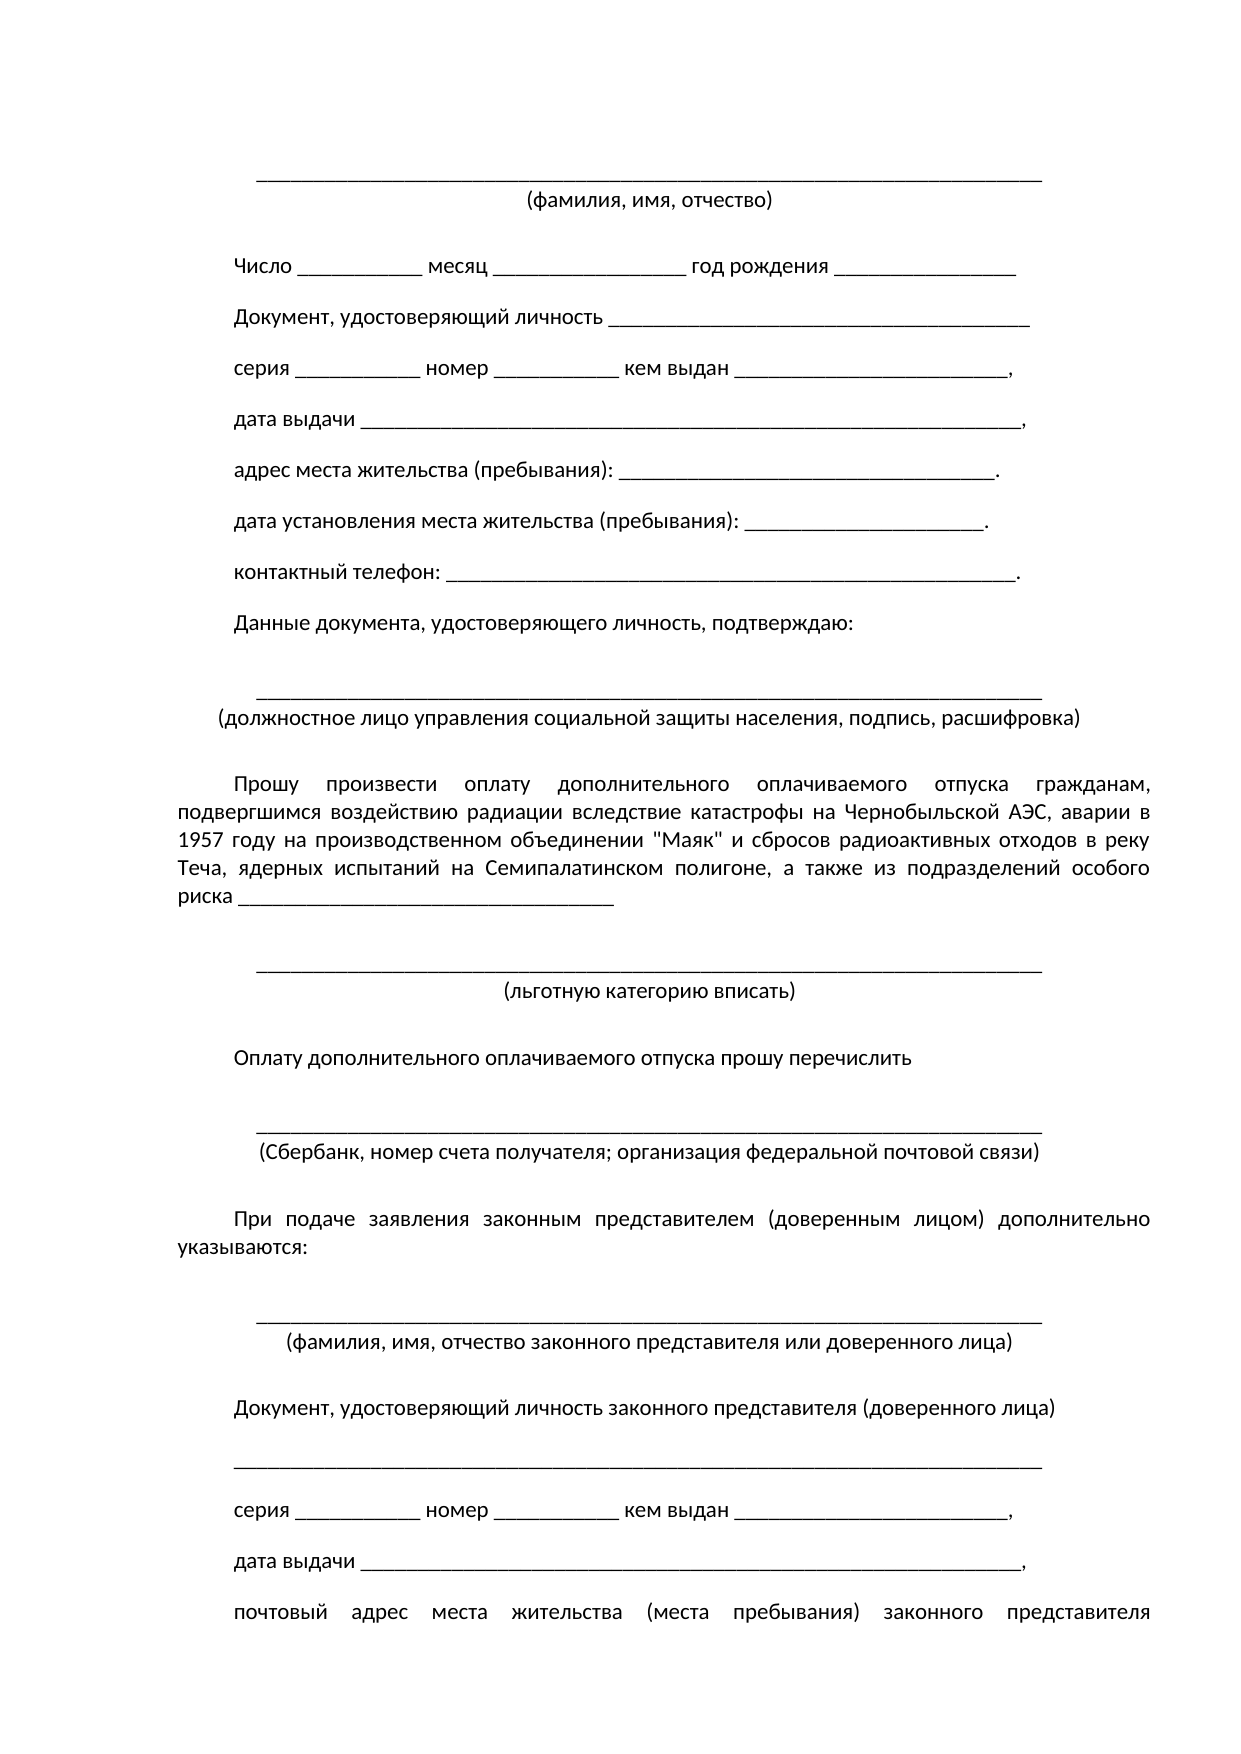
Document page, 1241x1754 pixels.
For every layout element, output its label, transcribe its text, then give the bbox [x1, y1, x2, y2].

text серия ___________ номер ___________ кем выдан ________________________, [177, 1495, 1152, 1523]
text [177, 1597, 1152, 1625]
text _______________________________________________________________________ [177, 1444, 1152, 1472]
text Оплату дополнительного оплачиваемого отпуска прошу перечислить [177, 1043, 1152, 1071]
text адрес места жительства (пребывания): _________________________________. [177, 455, 1152, 483]
text При подаче заявления законным представителем (доверенным лицом) дополнительно указываются: [177, 1204, 1152, 1260]
table_header _____________________________________________________________________ (фамилия, имя, отчество) [177, 146, 1122, 223]
text дата выдачи __________________________________________________________, [177, 404, 1152, 432]
text Документ, удостоверяющий личность _____________________________________ [177, 302, 1152, 330]
table_header _____________________________________________________________________ (льготную категорию вписать) [177, 938, 1122, 1015]
text Прошу произвести оплату дополнительного оплачиваемого отпуска гражданам, подвергшимся воздействию радиации вследствие катастрофы на Чернобыльской АЭС, аварии в 1957 году на производственном объединении "Маяк" и сбросов радиоактивных отходов в реку Теча, ядерных испытаний на Семипалатинском полигоне, а также из подразделений особого риска _________________________________ [177, 769, 1152, 909]
text дата установления места жительства (пребывания): _____________________. [177, 506, 1152, 534]
table_header _____________________________________________________________________ (фамилия, имя, отчество законного представителя или доверенного лица) [177, 1288, 1122, 1366]
text контактный телефон: __________________________________________________. [177, 557, 1152, 585]
text дата выдачи __________________________________________________________, [177, 1546, 1152, 1574]
text Документ, удостоверяющий личность законного представителя (доверенного лица) [177, 1393, 1152, 1422]
text серия ___________ номер ___________ кем выдан ________________________, [177, 353, 1152, 381]
text Данные документа, удостоверяющего личность, подтверждаю: [177, 608, 1152, 636]
table_header _____________________________________________________________________ (Сбербанк, номер счета получателя; организация федеральной почтовой связи) [177, 1099, 1122, 1176]
table_header _____________________________________________________________________ (должностное лицо управления социальной защиты населения, подпись, расшифровка) [177, 664, 1122, 741]
text Число ___________ месяц _________________ год рождения ________________ [177, 251, 1152, 279]
